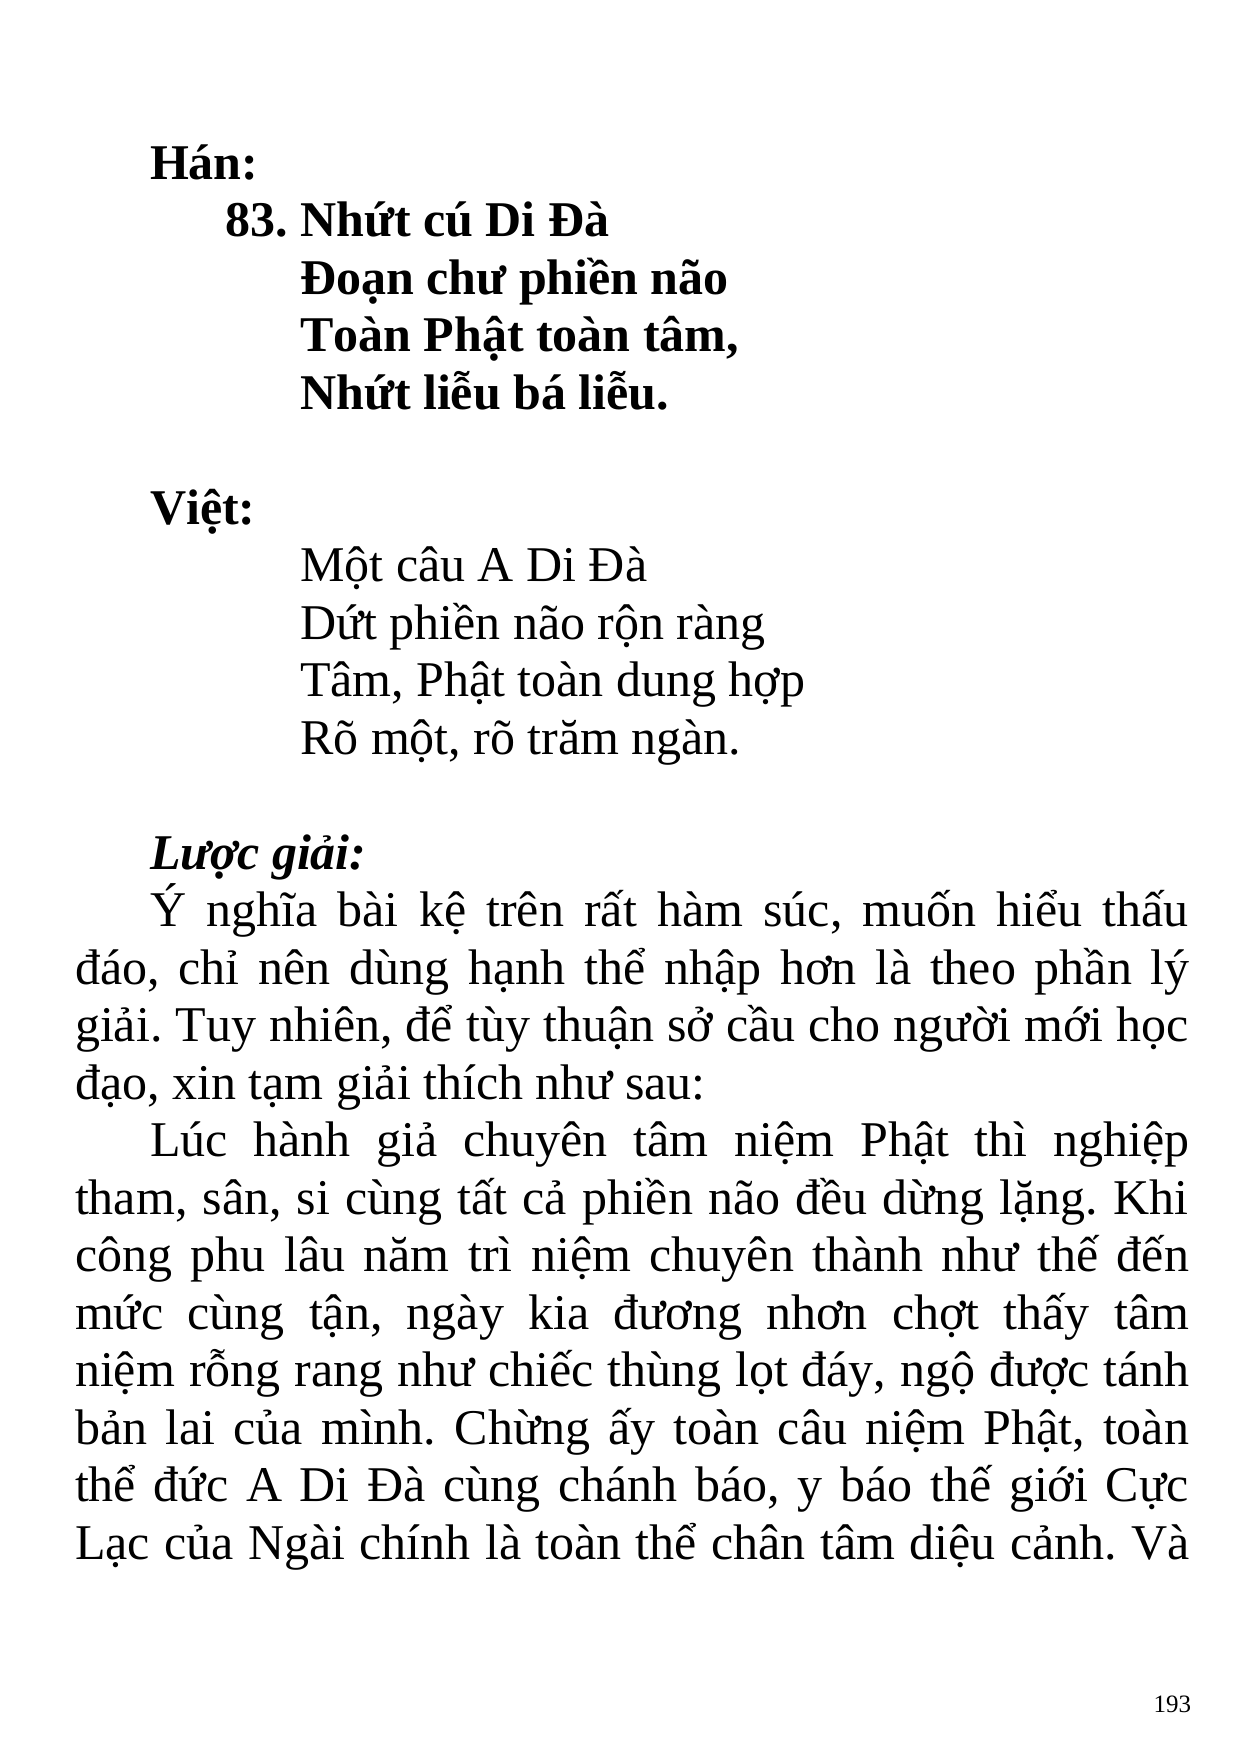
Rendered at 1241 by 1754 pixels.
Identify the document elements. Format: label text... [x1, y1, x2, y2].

text Dứt phiền não rộn ràng [75, 592, 1191, 650]
text Hán: [75, 132, 1191, 190]
text Toàn Phật toàn tâm, [75, 305, 1191, 362]
text Một câu A Di Ðà [75, 535, 1191, 592]
text Rõ một, rõ trăm ngàn. [75, 707, 1191, 765]
text Ðoạn chư phiền não [75, 247, 1191, 305]
text Nhứt liễu bá liễu. [75, 362, 1191, 420]
text Lược giải: [75, 822, 1191, 880]
text 83. Nhứt cú Di Ðà [75, 190, 1191, 247]
text Việt: [75, 477, 1191, 535]
text Tâm, Phật toàn dung hợp [75, 650, 1191, 707]
text Ý nghĩa bài kệ trên rất hàm súc, muốn hiểu thấu đáo, chỉ nên dùng hạnh thể nhập hơn là theo phần lý giải. Tuy nhiên, để tùy thuận sở cầu cho người mới học đạo, xin tạm giải thích như sau: [75, 880, 1191, 1110]
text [75, 1110, 1191, 1570]
